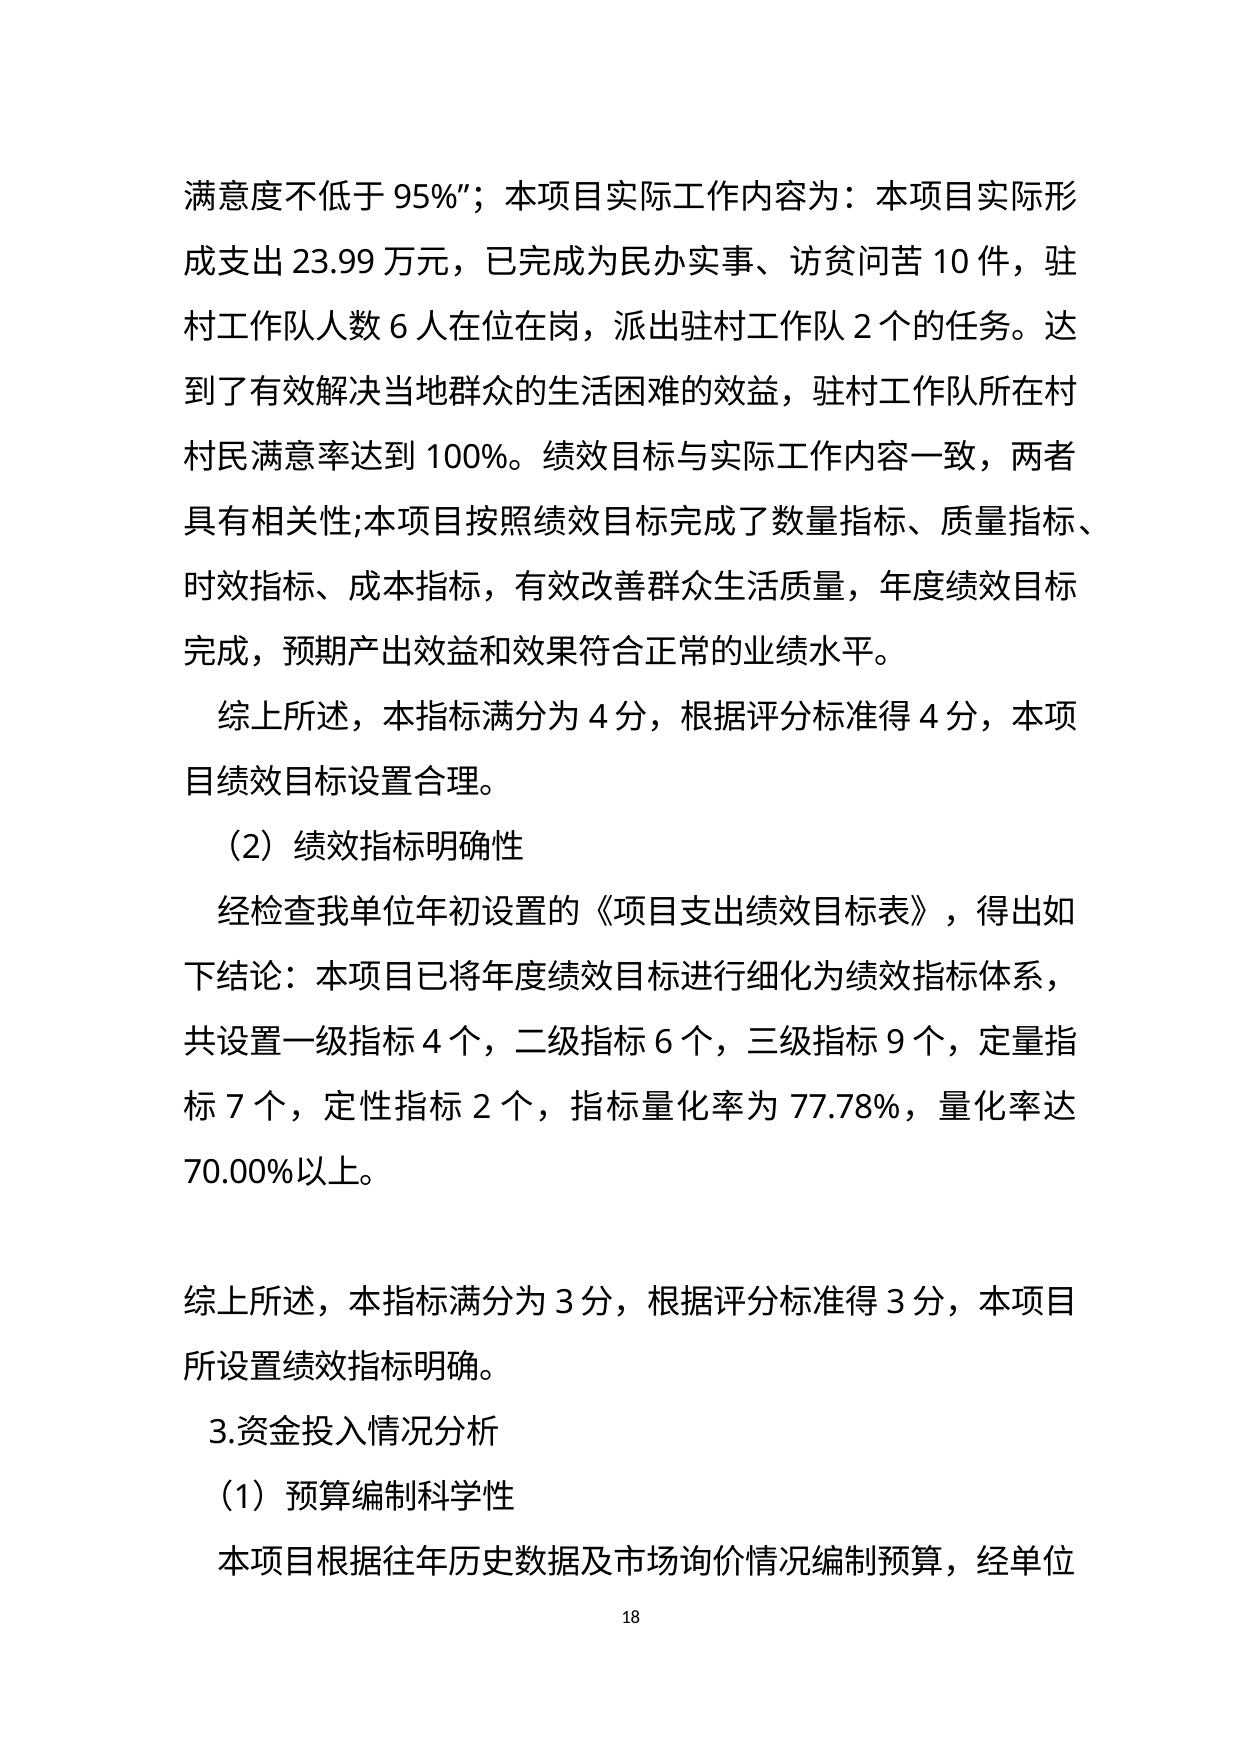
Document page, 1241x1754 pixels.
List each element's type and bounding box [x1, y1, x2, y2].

text [183, 162, 1078, 1592]
